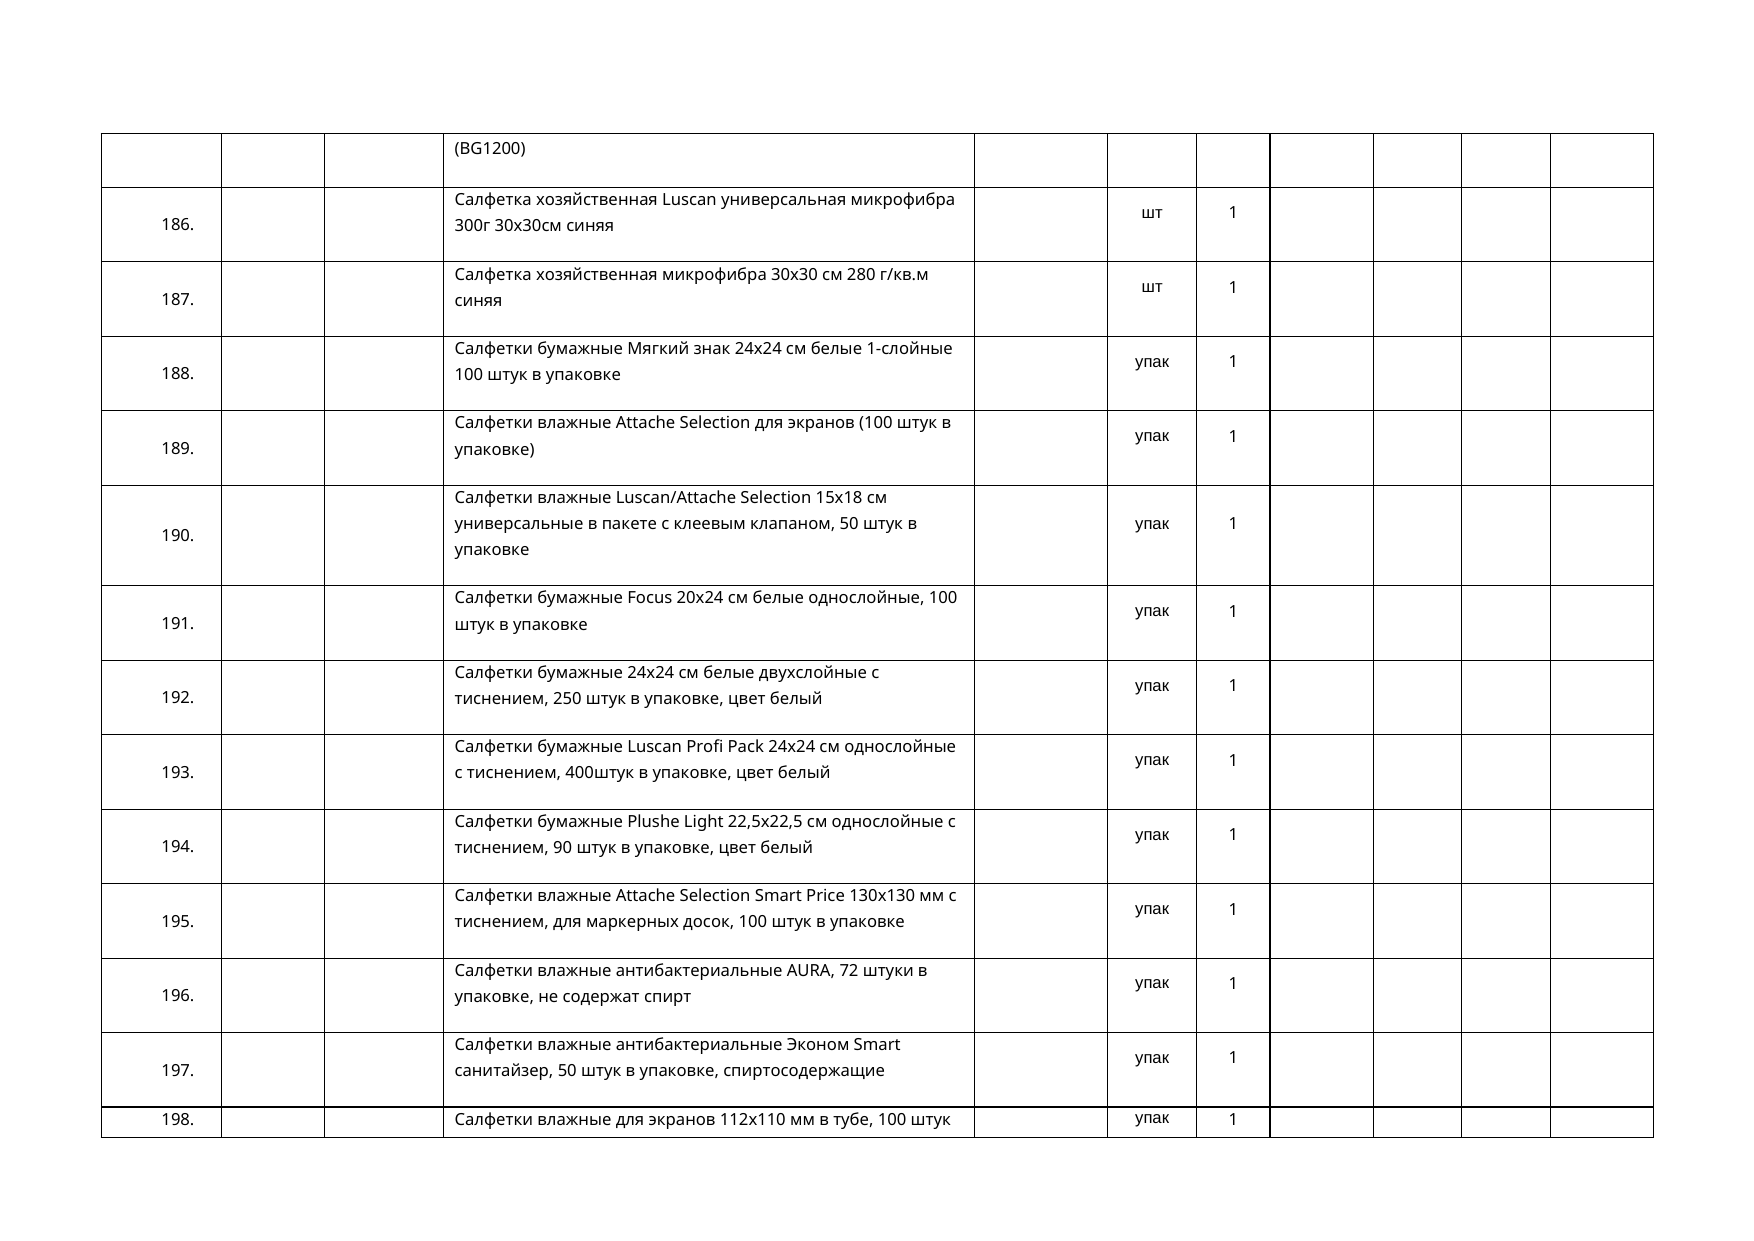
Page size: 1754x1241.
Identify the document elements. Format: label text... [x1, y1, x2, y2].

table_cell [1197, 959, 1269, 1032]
table_cell 1 [1197, 188, 1269, 261]
table_cell [1374, 486, 1461, 585]
table_cell упак [1108, 411, 1196, 484]
table_cell упак [1108, 810, 1196, 883]
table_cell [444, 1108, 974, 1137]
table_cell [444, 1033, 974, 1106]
table_cell [222, 735, 324, 808]
table_cell [222, 188, 324, 261]
table_cell [1462, 884, 1550, 957]
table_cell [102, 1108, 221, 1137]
table_cell Салфетки бумажные Luscan Profi Pack 24х24 см однослойные с тиснением, 400штук в упаковке, цвет белый [444, 735, 974, 808]
table_cell [102, 810, 221, 883]
table_cell Салфетки влажные Luscan/Attache Selection 15х18 см универсальные в пакете с клеевым клапаном, 50 штук в упаковке [444, 486, 974, 585]
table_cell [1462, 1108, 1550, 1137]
table_cell 1 [1197, 134, 1269, 187]
table_cell [975, 735, 1107, 808]
table_cell [222, 661, 324, 734]
table_cell [325, 411, 443, 484]
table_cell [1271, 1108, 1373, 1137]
table_cell [1462, 188, 1550, 261]
table_cell [102, 262, 221, 336]
table_cell [222, 134, 324, 187]
table_cell [975, 188, 1107, 261]
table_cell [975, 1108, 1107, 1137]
table_cell [222, 262, 324, 336]
table_cell [102, 586, 221, 659]
table_cell 1 [1197, 337, 1269, 410]
table_cell [1374, 134, 1461, 187]
table_cell [325, 262, 443, 336]
table_cell [222, 810, 324, 883]
table_cell [325, 188, 443, 261]
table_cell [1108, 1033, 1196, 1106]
table_cell [102, 411, 221, 484]
table_cell упак [1108, 337, 1196, 410]
table_cell [102, 959, 221, 1032]
table_cell [325, 486, 443, 585]
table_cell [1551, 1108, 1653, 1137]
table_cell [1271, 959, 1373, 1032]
table_cell [1551, 661, 1653, 734]
table_cell Салфетки бумажные Focus 20х24 см белые однослойные, 100 штук в упаковке [444, 586, 974, 659]
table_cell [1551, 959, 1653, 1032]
table_cell [1462, 262, 1550, 336]
table_cell [975, 411, 1107, 484]
table_cell упак [1108, 486, 1196, 585]
table_cell Салфетки влажные Attache Selection для экранов (100 штук в упаковке) [444, 411, 974, 484]
table_cell [1462, 486, 1550, 585]
table_cell упак [1108, 586, 1196, 659]
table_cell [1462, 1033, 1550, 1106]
table_cell [325, 337, 443, 410]
table_cell [1374, 810, 1461, 883]
table_cell 1 [1197, 661, 1269, 734]
table_cell 1 [1197, 735, 1269, 808]
table_cell [325, 810, 443, 883]
table_cell [1271, 586, 1373, 659]
table_cell [1551, 337, 1653, 410]
table_cell [1462, 810, 1550, 883]
table_cell [1271, 486, 1373, 585]
table_cell 1 [1197, 411, 1269, 484]
table_cell [1271, 337, 1373, 410]
table_cell Салфетки влажные Attache Selection Smart Price 130х130 мм с тиснением, для маркерных досок, 100 штук в упаковке [444, 884, 974, 957]
table_cell [1551, 586, 1653, 659]
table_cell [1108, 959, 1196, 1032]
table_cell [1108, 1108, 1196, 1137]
table_cell [102, 884, 221, 957]
table_cell [1271, 188, 1373, 261]
table_cell [222, 486, 324, 585]
table_cell упак [1108, 661, 1196, 734]
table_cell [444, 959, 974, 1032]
table_cell [975, 586, 1107, 659]
table_cell [102, 134, 221, 187]
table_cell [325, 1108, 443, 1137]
table_cell [102, 486, 221, 585]
table_cell [1462, 586, 1550, 659]
table_cell [1551, 411, 1653, 484]
table_cell [325, 884, 443, 957]
table_cell [1551, 884, 1653, 957]
table_cell [1374, 735, 1461, 808]
table_cell [325, 134, 443, 187]
table_cell упак [1108, 735, 1196, 808]
table_cell [1551, 735, 1653, 808]
table_cell [102, 188, 221, 261]
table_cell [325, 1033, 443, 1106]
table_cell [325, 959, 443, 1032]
table_cell [222, 586, 324, 659]
table_cell [102, 661, 221, 734]
table_cell [325, 735, 443, 808]
table_cell 1 [1197, 486, 1269, 585]
table_cell [975, 262, 1107, 336]
table_cell [1462, 661, 1550, 734]
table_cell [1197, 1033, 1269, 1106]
table_cell [1551, 134, 1653, 187]
table_cell [1271, 134, 1373, 187]
table_cell [975, 661, 1107, 734]
table_cell Салфетки бумажные 24х24 см белые двухслойные с тиснением, 250 штук в упаковке, цвет белый [444, 661, 974, 734]
table_cell [975, 810, 1107, 883]
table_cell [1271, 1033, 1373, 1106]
table_cell [102, 337, 221, 410]
table_cell [325, 661, 443, 734]
table_cell Салфетка хозяйственная микрофибра 30х30 см 280 г/кв.м синяя [444, 262, 974, 336]
table_cell шт [1108, 262, 1196, 336]
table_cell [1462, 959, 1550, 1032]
table_cell [1551, 188, 1653, 261]
table_cell Салфетки бумажные Мягкий знак 24x24 см белые 1-слойные 100 штук в упаковке [444, 337, 974, 410]
table_cell Салфетка хозяйственная Luscan универсальная микрофибра 300г 30х30см синяя [444, 188, 974, 261]
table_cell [444, 134, 974, 187]
table_cell [222, 884, 324, 957]
table_cell [1374, 884, 1461, 957]
table_cell [1374, 586, 1461, 659]
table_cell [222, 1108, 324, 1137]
table_cell [222, 337, 324, 410]
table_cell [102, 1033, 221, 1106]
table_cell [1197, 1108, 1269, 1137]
table_cell [1462, 411, 1550, 484]
table_cell [975, 884, 1107, 957]
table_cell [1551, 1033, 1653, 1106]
table_cell упак [1108, 884, 1196, 957]
table_cell [1462, 134, 1550, 187]
table_cell Салфетки бумажные Plushe Light 22,5х22,5 см однослойные с тиснением, 90 штук в упаковке, цвет белый [444, 810, 974, 883]
table_cell [1551, 262, 1653, 336]
table_cell 1 [1197, 810, 1269, 883]
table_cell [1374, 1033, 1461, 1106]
table_cell [1374, 661, 1461, 734]
table_cell [325, 586, 443, 659]
table_cell [1462, 735, 1550, 808]
table_cell [975, 486, 1107, 585]
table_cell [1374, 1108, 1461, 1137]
table_cell [1271, 262, 1373, 336]
table_cell [1374, 411, 1461, 484]
table_cell [1462, 337, 1550, 410]
table_cell [222, 411, 324, 484]
table_cell [1271, 661, 1373, 734]
table_cell [975, 337, 1107, 410]
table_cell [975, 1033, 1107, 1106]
table_cell шт [1108, 134, 1196, 187]
table_cell [1271, 810, 1373, 883]
table_cell [1271, 411, 1373, 484]
table_cell [222, 959, 324, 1032]
table_cell [1551, 486, 1653, 585]
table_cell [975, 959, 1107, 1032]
table_cell [1271, 884, 1373, 957]
table_cell [1551, 810, 1653, 883]
table_cell [975, 134, 1107, 187]
table_cell [1271, 735, 1373, 808]
table_cell 1 [1197, 262, 1269, 336]
table_cell 1 [1197, 884, 1269, 957]
table_cell [1374, 188, 1461, 261]
table_cell [102, 735, 221, 808]
table_cell шт [1108, 188, 1196, 261]
table_cell [1374, 262, 1461, 336]
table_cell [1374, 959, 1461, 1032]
table_cell 1 [1197, 586, 1269, 659]
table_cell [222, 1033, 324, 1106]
table_cell [1374, 337, 1461, 410]
